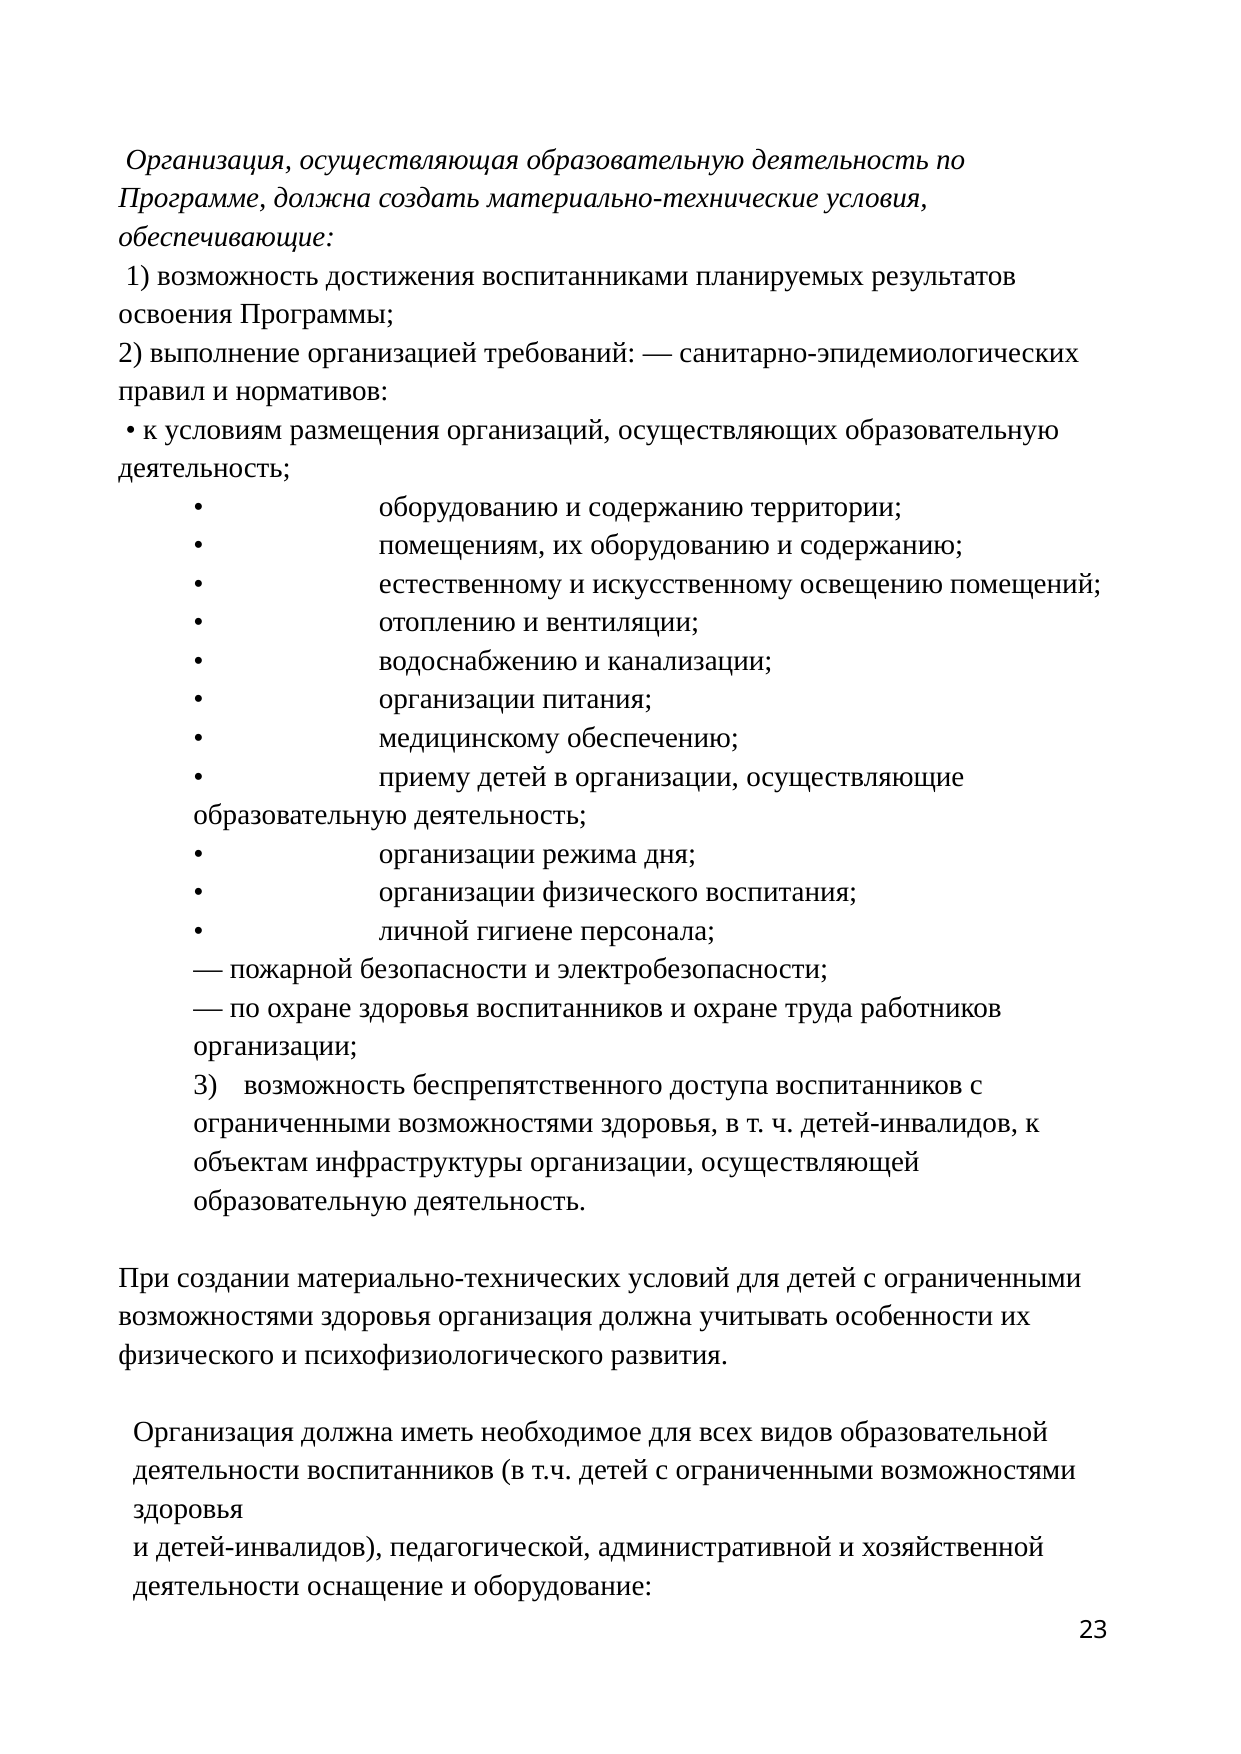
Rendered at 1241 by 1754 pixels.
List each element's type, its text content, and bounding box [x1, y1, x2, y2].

list Организация, осуществляющая образовательную деятельность по Программе, должна создать материально-технические условия, обеспечивающие: [118, 142, 1107, 253]
list — пожарной безопасности и электробезопасности; [193, 951, 1107, 985]
list и детей-инвалидов), педагогической, административной и хозяйственной деятельности оснащение и оборудование: [133, 1529, 1107, 1602]
list 3) возможность беспрепятственного доступа воспитанников с ограниченными возможностями здоровья, в т. ч. детей-инвалидов, к объектам инфраструктуры организации, осуществляющей образовательную деятельность. [193, 1067, 1107, 1216]
list Организация должна иметь необходимое для всех видов образовательной деятельности воспитанников (в т.ч. детей с ограниченными возможностями здоровья [133, 1414, 1107, 1524]
list • организации режима дня; [193, 836, 1107, 869]
list • к условиям размещения организаций, осуществляющих образовательную деятельность; [118, 412, 1107, 484]
list • отоплению и вентиляции; [193, 604, 1107, 638]
list • личной гигиене персонала; [193, 913, 1107, 946]
list • организации физического воспитания; [193, 874, 1107, 908]
list 2) выполнение организацией требований: — санитарно-эпидемиологических правил и нормативов: [118, 335, 1107, 407]
list — по охране здоровья воспитанников и охране труда работников организации; [193, 990, 1107, 1062]
list • естественному и искусственному освещению помещений; [193, 566, 1107, 599]
list • оборудованию и содержанию территории; [193, 489, 1107, 522]
list 1) возможность достижения воспитанниками планируемых результатов освоения Программы; [118, 258, 1107, 330]
list • помещениям, их оборудованию и содержанию; [193, 527, 1107, 561]
list • приему детей в организации, осуществляющие образовательную деятельность; [193, 759, 1107, 831]
list • организации питания; [193, 682, 1107, 715]
list • медицинскому обеспечению; [193, 720, 1107, 754]
list • водоснабжению и канализации; [193, 643, 1107, 677]
list При создании материально-технических условий для детей с ограниченными возможностями здоровья организация должна учитывать особенности их физического и психофизиологического развития. [118, 1260, 1107, 1370]
